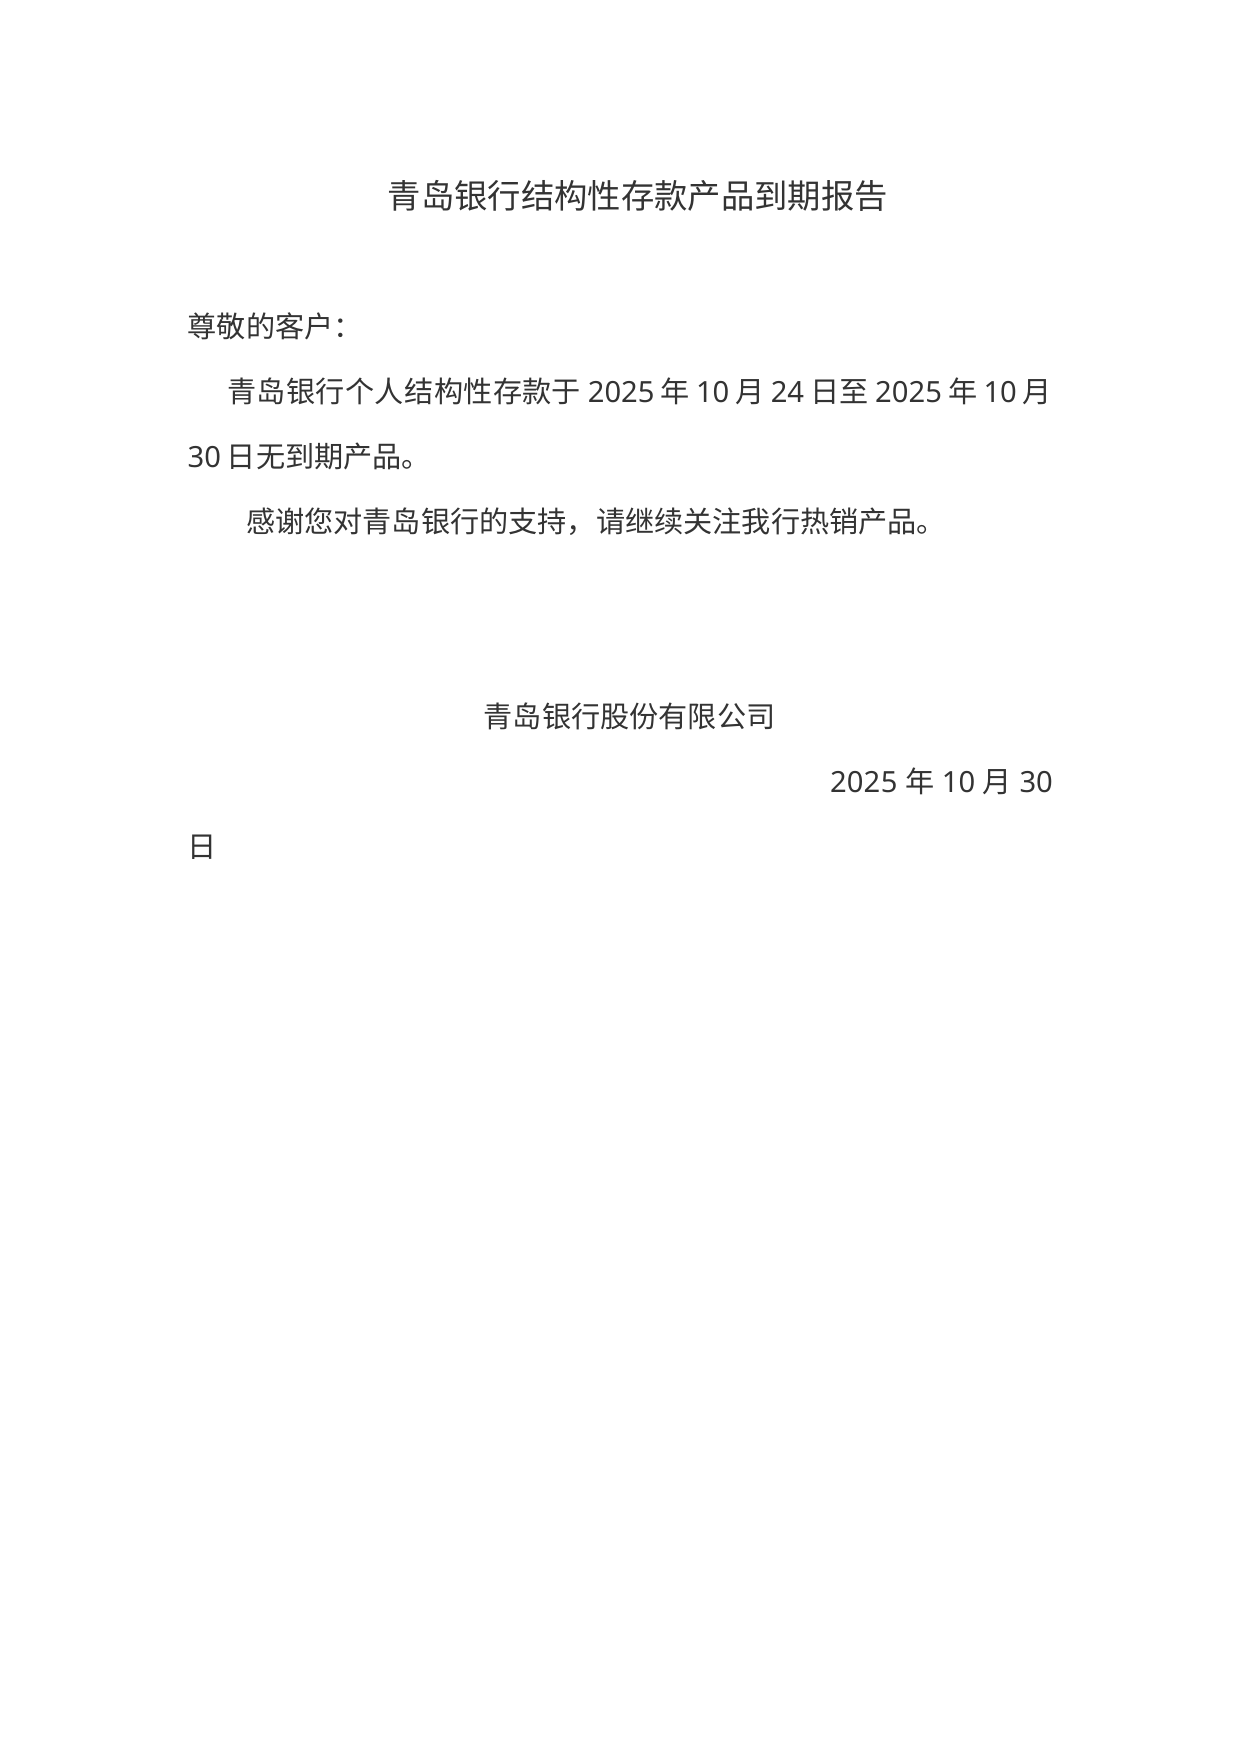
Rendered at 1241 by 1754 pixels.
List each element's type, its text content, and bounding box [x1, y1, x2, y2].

text 青岛银行结构性存款产品到期报告 [187, 162, 1053, 227]
text 青岛银行个人结构性存款于2025年10月24日至2025年10月30日无到期产品。 [187, 357, 1053, 487]
text 尊敬的客户： [187, 292, 1053, 357]
text 感谢您对青岛银行的支持，请继续关注我行热销产品。 [187, 487, 1053, 552]
text 青岛银行股份有限公司 [187, 682, 1053, 747]
text 2025年10月30日 [187, 747, 1053, 877]
